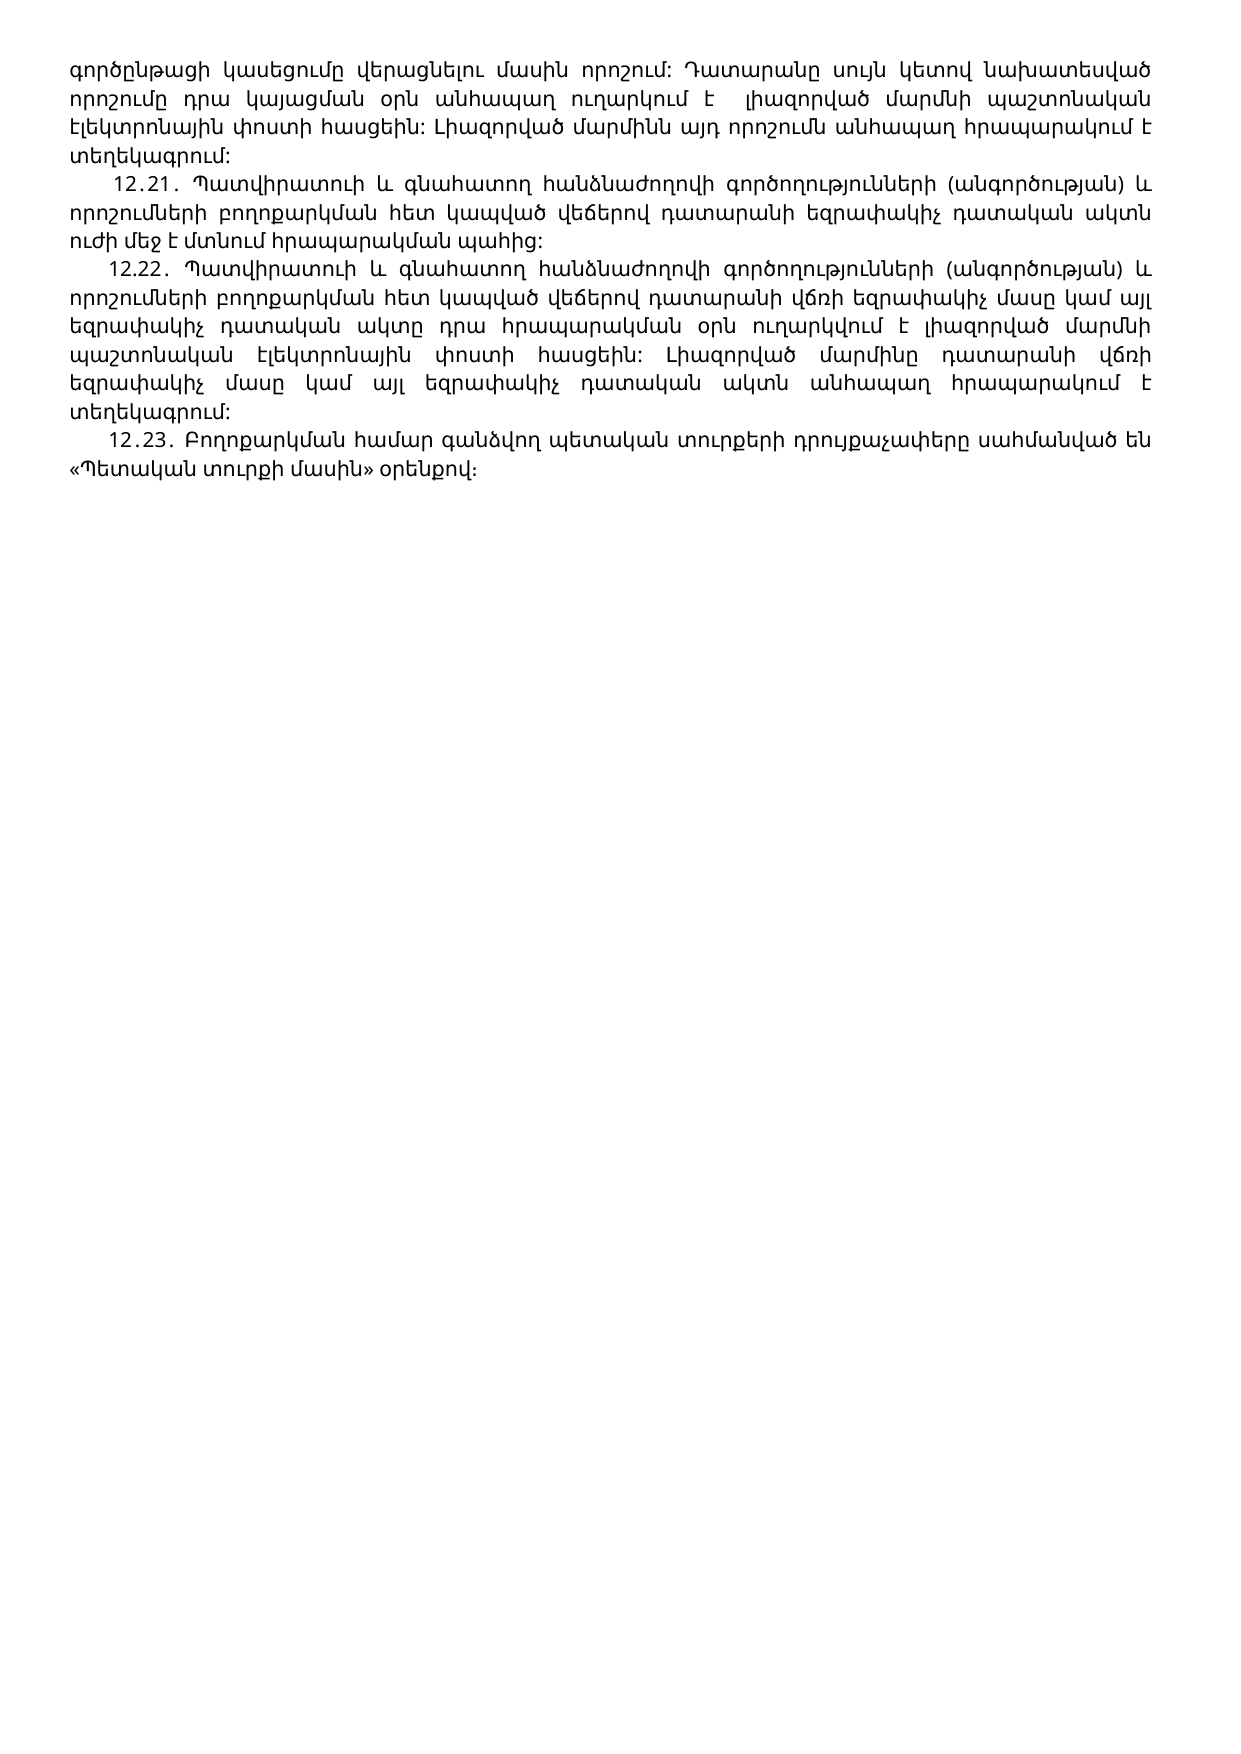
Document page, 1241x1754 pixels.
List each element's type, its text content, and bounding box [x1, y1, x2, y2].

text 12․23․ Բողոքարկման համար գանձվող պետական տուրքերի դրույքաչափերը սահմանված են «Պետական տուրքի մասին» օրենքով։ [69, 425, 1152, 482]
text 12.22․ Պատվիրատուի և գնահատող հանձնաժողովի գործողությունների (անգործության) և որոշումների բողոքարկման հետ կապված վեճերով դատարանի վճռի եզրափակիչ մասը կամ այլ եզրափակիչ դատական ակտը դրա հրապարակման օրն ուղարկվում է լիազորված մարմնի պաշտոնական էլեկտրոնային փոստի հասցեին: Լիազորված մարմինը դատարանի վճռի եզրափակիչ մասը կամ այլ եզրափակիչ դատական ակտն անհապաղ հրապարակում է տեղեկագրում: [69, 254, 1152, 425]
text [69, 56, 1152, 169]
text 12․21․ Պատվիրատուի և գնահատող հանձնաժողովի գործողությունների (անգործության) և որոշումների բողոքարկման հետ կապված վեճերով դատարանի եզրափակիչ դատական ակտն ուժի մեջ է մտնում հրապարակման պահից: [69, 169, 1152, 254]
